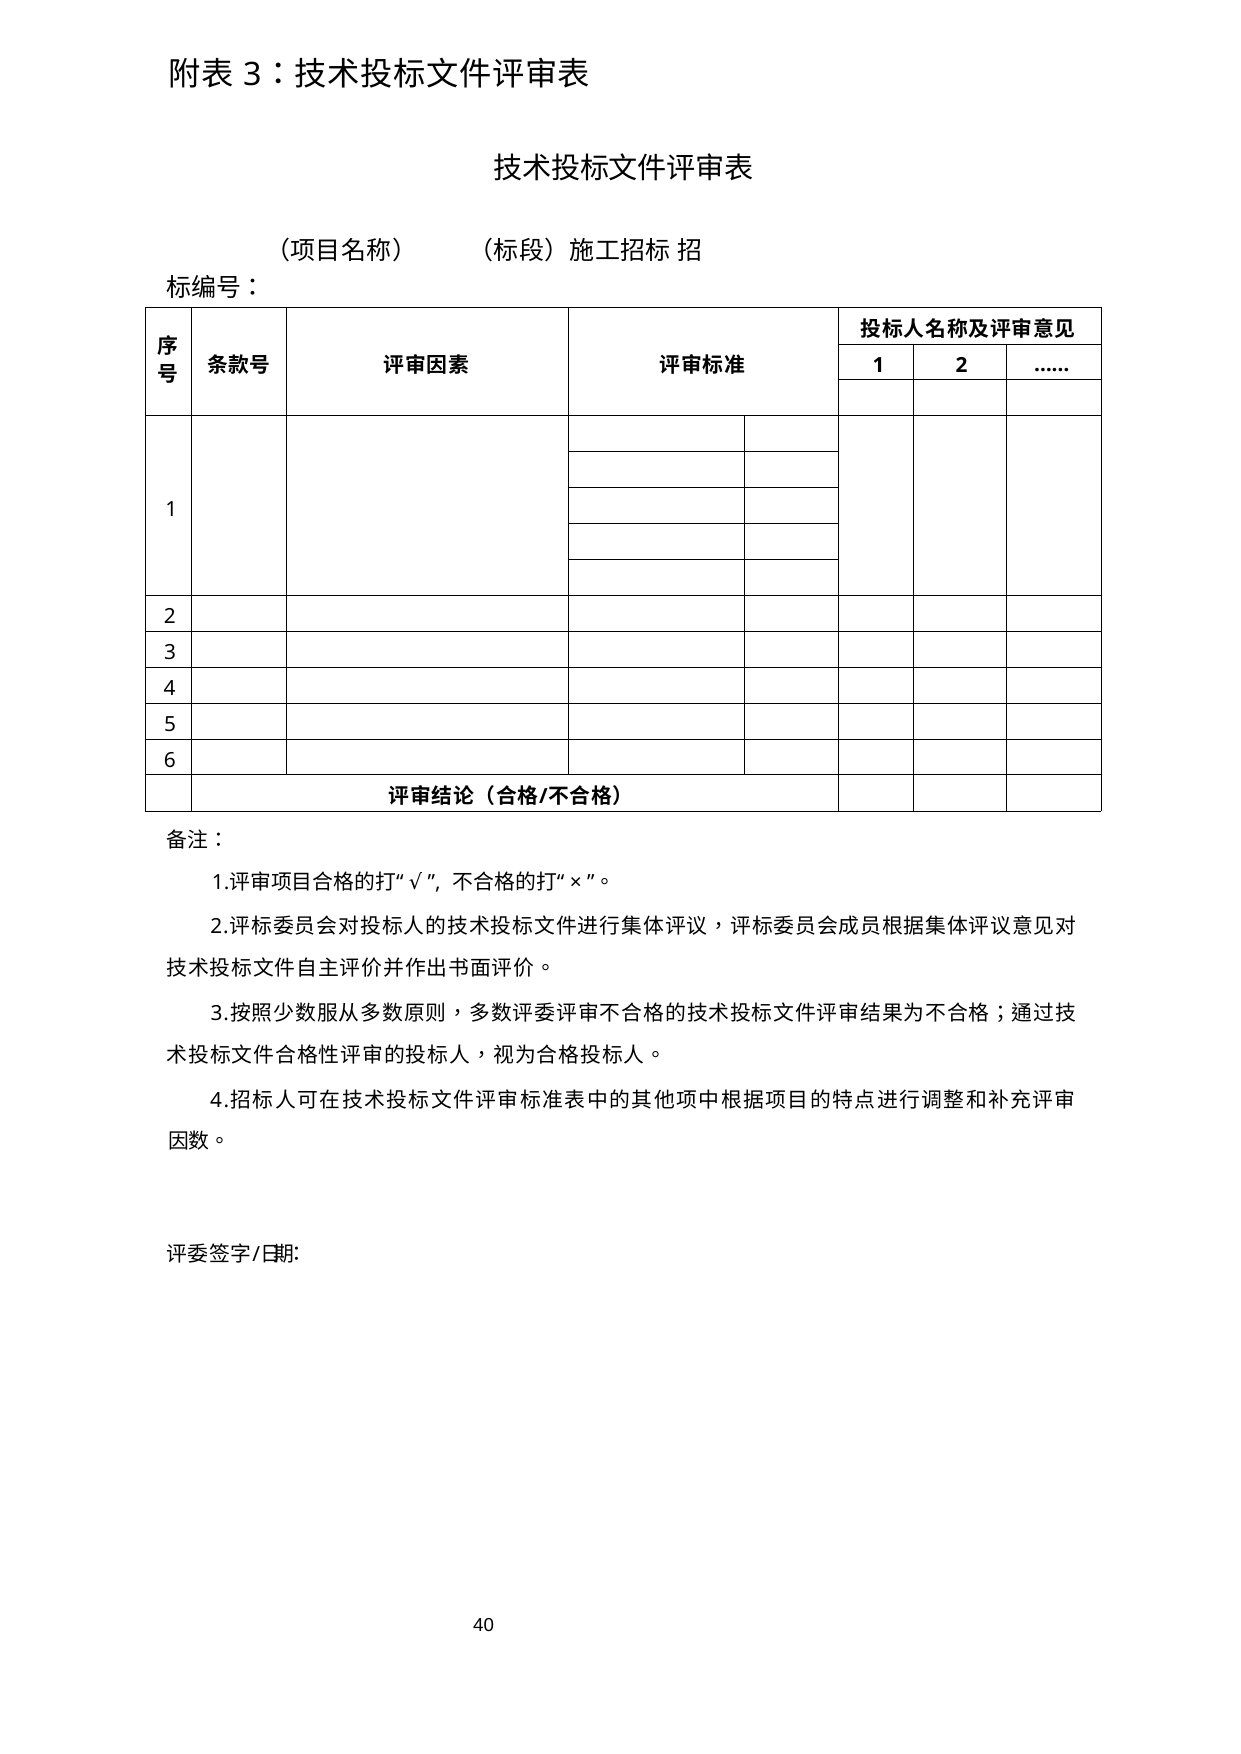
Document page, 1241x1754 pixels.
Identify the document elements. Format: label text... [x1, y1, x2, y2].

text （项目名称） （标段）施工招标 招标编号： [165, 233, 716, 304]
table_cell 评审结论（合格/不合格） [192, 775, 838, 811]
table_cell [287, 704, 568, 738]
table_cell 2 [146, 596, 191, 631]
table_cell [914, 668, 1006, 702]
table_cell [192, 740, 286, 774]
table_cell [745, 632, 838, 667]
text 3.按照少数服从多数原则，多数评委评审不合格的技术投标文件评审结果为不合格；通过技 术投标文件合格性评审的投标人，视为合格投标人。 [166, 998, 1081, 1068]
table_cell [745, 668, 838, 702]
table_cell [914, 632, 1006, 667]
table_cell [914, 775, 1006, 811]
table_header 条款号 [192, 308, 286, 415]
text 备注： [167, 826, 1101, 853]
table_cell 1 [146, 416, 191, 595]
table_cell [1007, 632, 1101, 667]
table_cell 4 [146, 668, 191, 702]
table_cell [287, 668, 568, 702]
table_cell [914, 740, 1006, 774]
table_header 序 号 [146, 308, 191, 415]
table_cell [1007, 596, 1101, 631]
table_cell [569, 704, 744, 738]
text 1.评审项目合格的打“ √ ”, 不合格的打“ × ”。 [212, 868, 1101, 895]
table_header 投标人名称及评审意见 [839, 308, 1101, 343]
table_cell [745, 488, 838, 523]
text 4.招标人可在技术投标文件评审标准表中的其他项中根据项目的特点进行调整和补充评审 因数。 [168, 1085, 1081, 1155]
table_cell 3 [146, 632, 191, 667]
table_cell [1007, 775, 1101, 811]
text 2.评标委员会对投标人的技术投标文件进行集体评议，评标委员会成员根据集体评议意见对 技术投标文件自主评价并作出书面评价。 [166, 911, 1081, 981]
table_cell [1007, 704, 1101, 738]
table_cell 5 [146, 704, 191, 738]
table_cell [745, 740, 838, 774]
table_header 评审标准 [569, 308, 838, 415]
table_cell [1007, 740, 1101, 774]
table_header 评审因素 [287, 308, 568, 415]
table_cell [745, 452, 838, 487]
table_cell [1007, 416, 1101, 595]
table_cell [1007, 380, 1101, 415]
table_cell [569, 668, 744, 702]
text 附表 3：技术投标文件评审表 [168, 52, 1101, 93]
table_cell [1007, 668, 1101, 702]
table_cell [839, 632, 913, 667]
table_cell 1 [839, 345, 913, 379]
table_cell [569, 596, 744, 631]
table_cell [745, 596, 838, 631]
table_cell [914, 416, 1006, 595]
table_cell [839, 416, 913, 595]
table_cell [287, 596, 568, 631]
table_cell [287, 416, 568, 595]
table_cell [569, 416, 744, 451]
table_cell [839, 740, 913, 774]
table_cell [745, 524, 838, 559]
table_cell [569, 740, 744, 774]
table_cell [192, 416, 286, 595]
table_cell [287, 740, 568, 774]
table_cell [569, 560, 744, 595]
table_cell [914, 596, 1006, 631]
table_cell [839, 596, 913, 631]
table_cell [914, 704, 1006, 738]
table_cell [192, 596, 286, 631]
table_cell [569, 632, 744, 667]
table_cell [287, 632, 568, 667]
table_cell [569, 524, 744, 559]
table_cell [569, 488, 744, 523]
table_cell [146, 775, 191, 811]
table_cell [745, 560, 838, 595]
table_cell 2 [914, 345, 1006, 379]
table_cell [839, 380, 913, 415]
table_cell [839, 775, 913, 811]
table_cell …… [1007, 345, 1101, 379]
table_cell [192, 632, 286, 667]
table_cell [745, 704, 838, 738]
text 评委签字/日期： [166, 1239, 1101, 1267]
table_cell [569, 452, 744, 487]
text 技术投标文件评审表 [493, 150, 1101, 186]
table_cell [192, 704, 286, 738]
table_cell [192, 668, 286, 702]
table_cell [745, 416, 838, 451]
table_cell [914, 380, 1006, 415]
table_cell [839, 704, 913, 738]
table_cell 6 [146, 740, 191, 774]
table_cell [839, 668, 913, 702]
